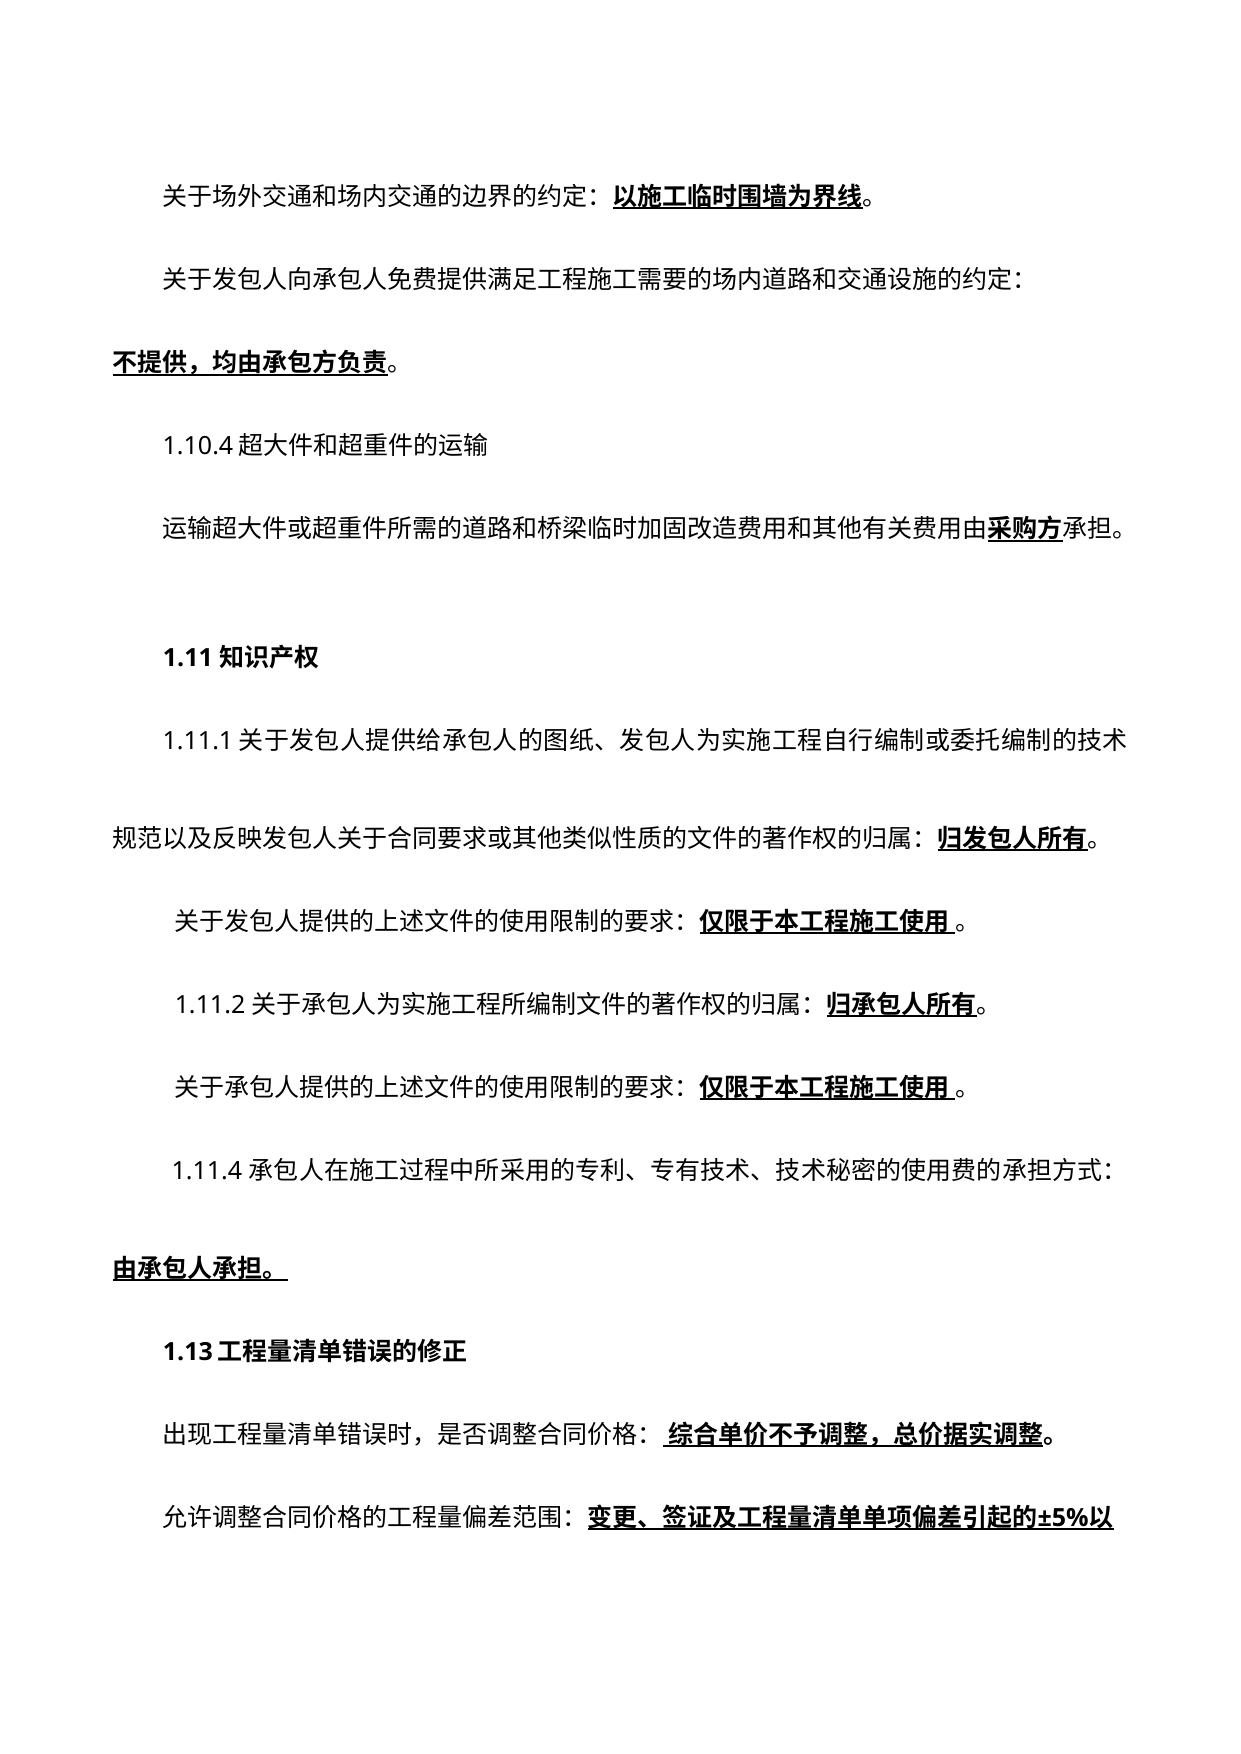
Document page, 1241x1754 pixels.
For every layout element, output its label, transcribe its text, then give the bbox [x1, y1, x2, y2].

text 关于场外交通和场内交通的边界的约定：以施工临时围墙为界线。 [112, 162, 1128, 227]
text 关于承包人提供的上述文件的使用限制的要求：仅限于本工程施工使用 。 [174, 1053, 1128, 1118]
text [112, 1483, 1128, 1548]
text 1.10.4超大件和超重件的运输 [112, 411, 1128, 476]
text 1.11 知识产权 [112, 623, 1128, 688]
text 关于发包人提供的上述文件的使用限制的要求：仅限于本工程施工使用 。 [174, 887, 1128, 952]
text 1.11.1关于发包人提供给承包人的图纸、发包人为实施工程自行编制或委托编制的技术规范以及反映发包人关于合同要求或其他类似性质的文件的著作权的归属：归发包人所有。 [112, 706, 1128, 869]
text 关于发包人向承包人免费提供满足工程施工需要的场内道路和交通设施的约定： [162, 245, 1128, 310]
text 1.13工程量清单错误的修正 [112, 1317, 1128, 1382]
text 1.11.2 关于承包人为实施工程所编制文件的著作权的归属：归承包人所有。 [174, 970, 1128, 1035]
text 出现工程量清单错误时，是否调整合同价格： 综合单价不予调整，总价据实调整。 [112, 1400, 1128, 1465]
text 运输超大件或超重件所需的道路和桥梁临时加固改造费用和其他有关费用由采购方承担。 [112, 494, 1128, 608]
text 不提供，均由承包方负责。 [112, 328, 1128, 393]
text 1.11.4 承包人在施工过程中所采用的专利、专有技术、技术秘密的使用费的承担方式：由承包人承担。 [112, 1136, 1128, 1299]
